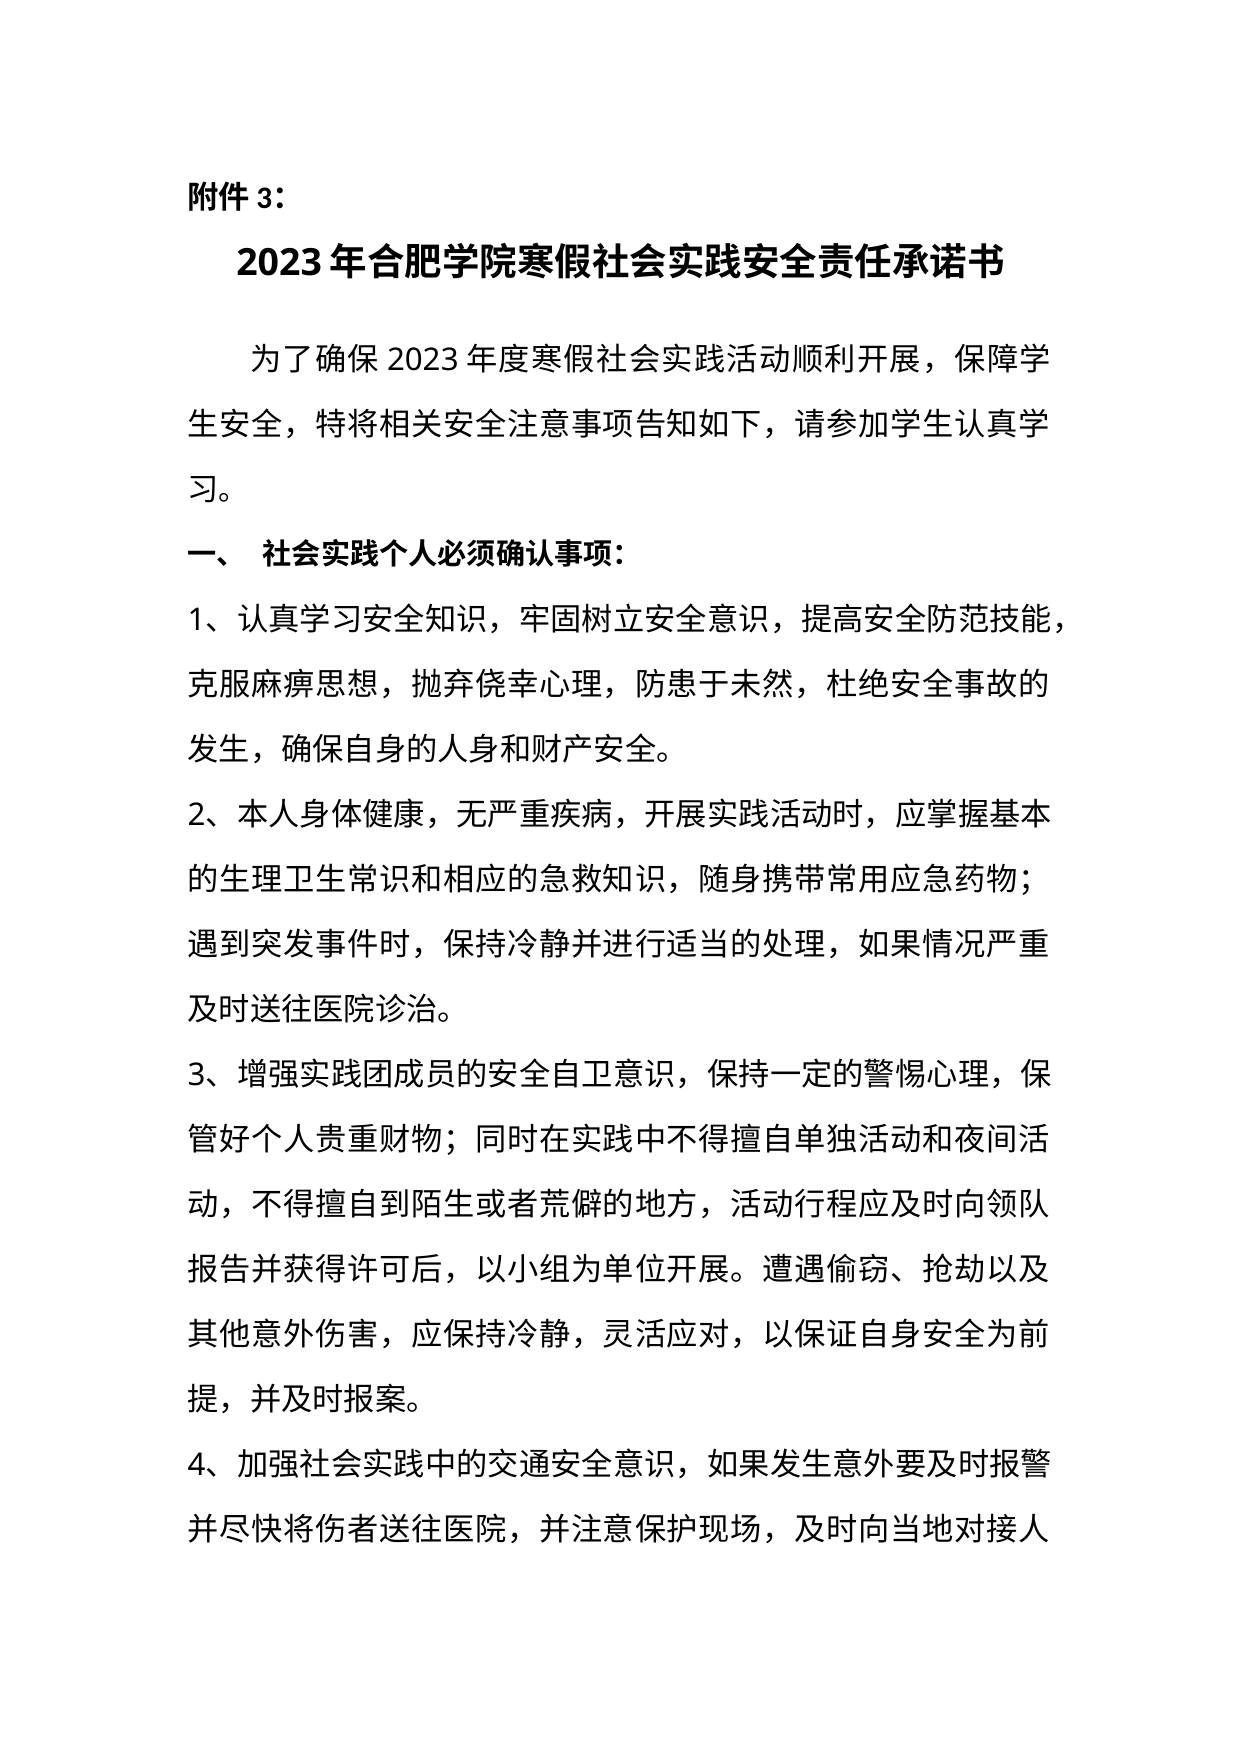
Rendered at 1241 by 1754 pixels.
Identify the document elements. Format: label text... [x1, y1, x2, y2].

text 1、认真学习安全知识，牢固树立安全意识，提高安全防范技能，克服麻痹思想，抛弃侥幸心理，防患于未然，杜绝安全事故的发生，确保自身的人身和财产安全。 [187, 584, 1053, 779]
text 3、增强实践团成员的安全自卫意识，保持一定的警惕心理，保管好个人贵重财物；同时在实践中不得擅自单独活动和夜间活动，不得擅自到陌生或者荒僻的地方，活动行程应及时向领队报告并获得许可后，以小组为单位开展。遭遇偷窃、抢劫以及其他意外伤害，应保持冷静，灵活应对，以保证自身安全为前提，并及时报案。 [187, 1039, 1053, 1429]
text 2、本人身体健康，无严重疾病，开展实践活动时，应掌握基本的生理卫生常识和相应的急救知识，随身携带常用应急药物；遇到突发事件时，保持冷静并进行适当的处理，如果情况严重及时送往医院诊治。 [187, 779, 1053, 1039]
list 社会实践个人必须确认事项： [187, 519, 1053, 584]
text 2023年合肥学院寒假社会实践安全责任承诺书 [187, 227, 1053, 292]
text 为了确保2023年度寒假社会实践活动顺利开展，保障学生安全，特将相关安全注意事项告知如下，请参加学生认真学习。 [187, 324, 1053, 519]
text 附件3： [187, 162, 1053, 227]
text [187, 1429, 1053, 1559]
